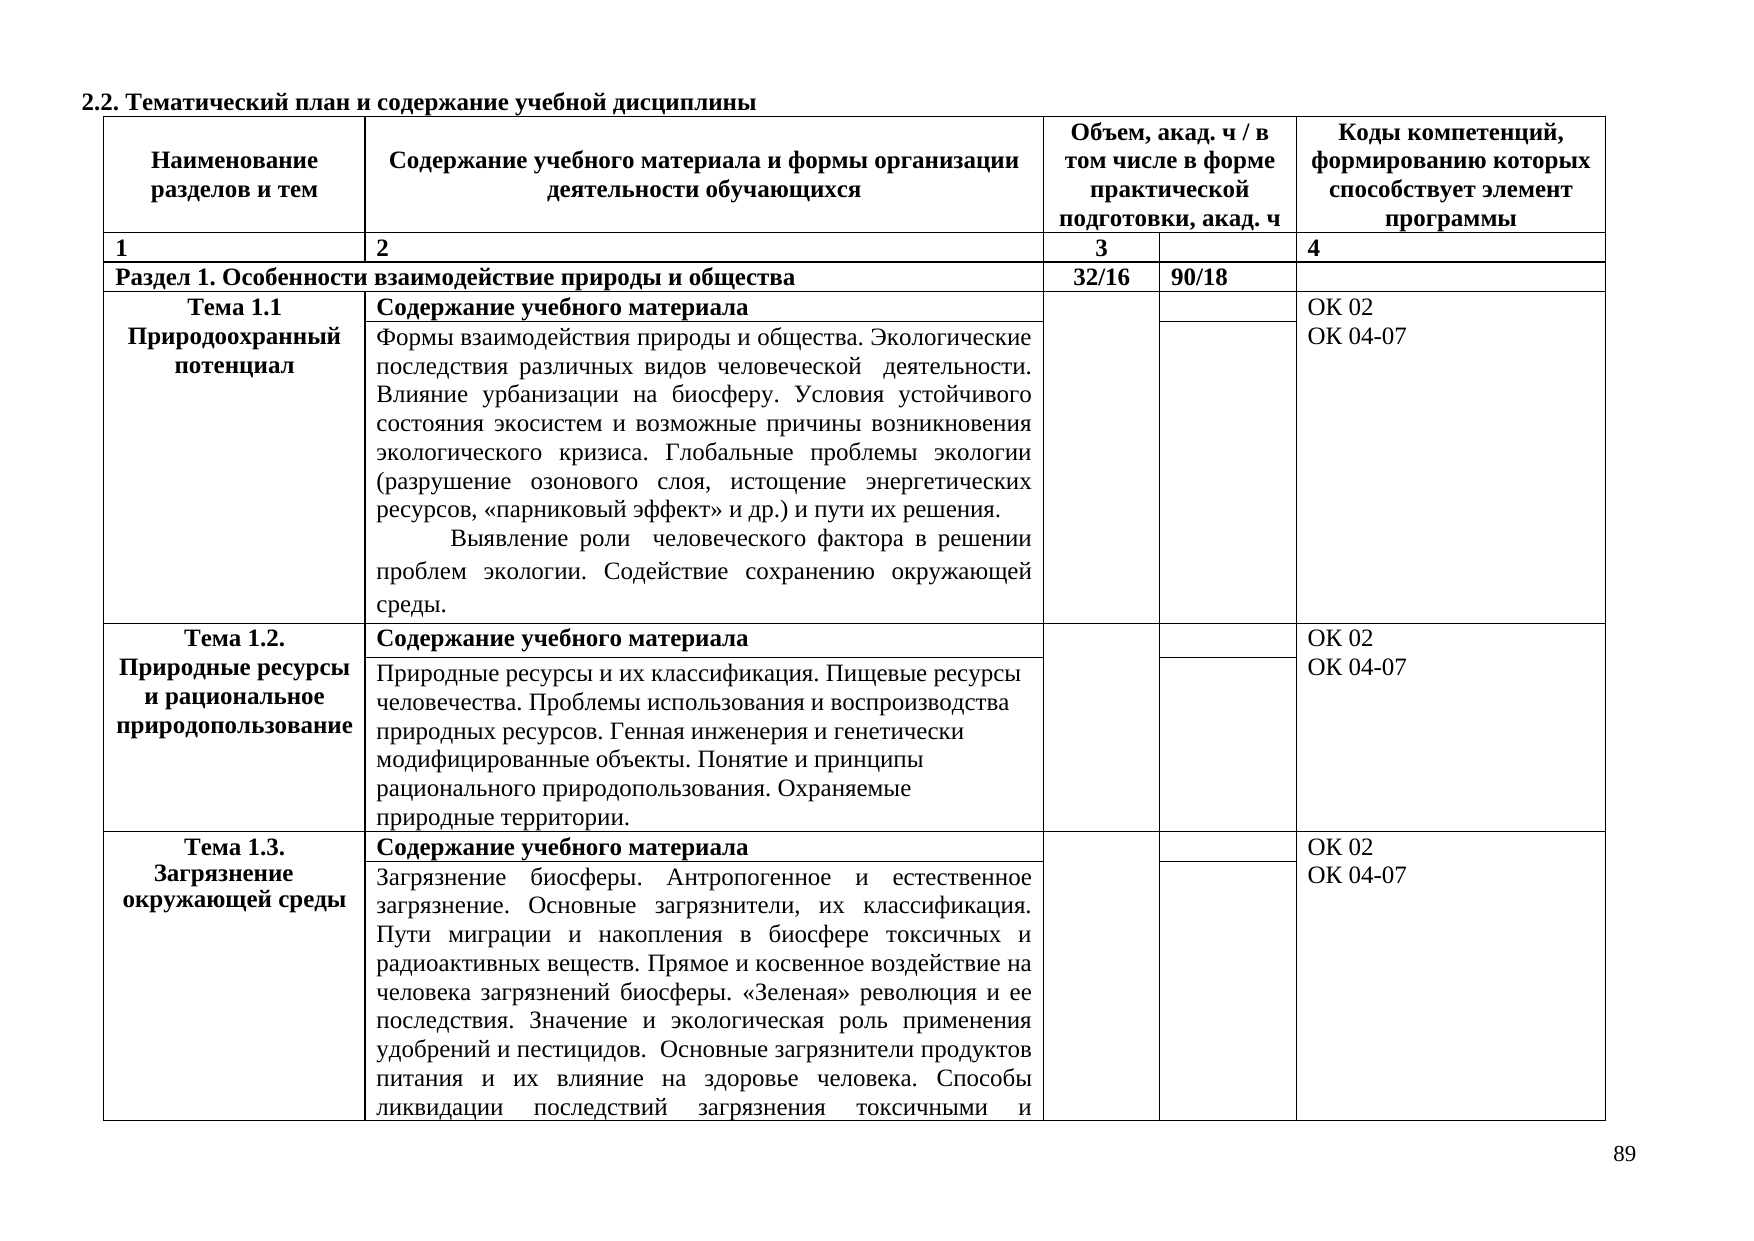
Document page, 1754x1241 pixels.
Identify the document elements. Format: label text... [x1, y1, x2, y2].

table_cell [1160, 624, 1296, 657]
table_cell Тема 1.2. Природные ресурсы и рациональное природопользование [104, 624, 364, 831]
table_cell ОК 02 ОК 04-07 [1297, 292, 1605, 622]
table_cell Содержание учебного материала [366, 832, 1043, 861]
table_cell Тема 1.3. Загрязнение окружающей среды [104, 832, 364, 1120]
table_cell ОК 02 ОК 04-07 [1297, 832, 1605, 1120]
table_header Содержание учебного материала и формы организации деятельности обучающихся [366, 117, 1043, 232]
table_cell 32/16 [1044, 263, 1159, 291]
table_cell [1160, 832, 1296, 861]
table_cell [1044, 832, 1159, 1120]
table_cell Содержание учебного материала [366, 292, 1043, 321]
table_header Коды компетенций, формированию которых способствует элемент программы [1297, 117, 1605, 232]
table_cell Природные ресурсы и их классификация. Пищевые ресурсы человечества. Проблемы использования и воспроизводства природных ресурсов. Генная инженерия и генетически модифицированные объекты. Понятие и принципы рационального природопользования. Охраняемые природные территории. [366, 658, 1043, 831]
table_cell 1 [104, 233, 364, 261]
table_cell ОК 02 ОК 04-07 [1297, 624, 1605, 831]
table_cell [1044, 292, 1159, 622]
table_cell 4 [1297, 233, 1605, 261]
table_cell [1160, 658, 1296, 831]
table_cell 3 [1044, 233, 1159, 261]
text 2.2. Тематический план и содержание учебной дисциплины [81, 89, 1636, 116]
table_cell Раздел 1. Особенности взаимодействие природы и общества [104, 263, 1043, 291]
table_cell Содержание учебного материала [366, 624, 1043, 657]
table_cell [1160, 862, 1296, 1120]
table_cell [1297, 263, 1605, 291]
table_cell Формы взаимодействия природы и общества. Экологические последствия различных видов человеческой деятельности. Влияние урбанизации на биосферу. Условия устойчивого состояния экосистем и возможные причины возникновения экологического кризиса. Глобальные проблемы экологии (разрушение озонового слоя, истощение энергетических ресурсов, «парниковый эффект» и др.) и пути их решения. Выявление роли человеческого фактора в решении проблем экологии. Содействие сохранению окружающей среды. [366, 322, 1043, 622]
table_cell 90/18 [1160, 263, 1296, 291]
table_cell [1044, 624, 1159, 831]
table_cell [1160, 292, 1296, 321]
table_cell Тема 1.1 Природоохранный потенциал [104, 292, 364, 622]
table_header Наименование разделов и тем [104, 117, 364, 232]
table_cell [1160, 233, 1296, 261]
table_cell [366, 862, 1043, 1120]
table_cell [1160, 322, 1296, 622]
table_header Объем, акад. ч / в том числе в форме практической подготовки, акад. ч [1044, 117, 1296, 232]
table_cell 2 [366, 233, 1043, 261]
